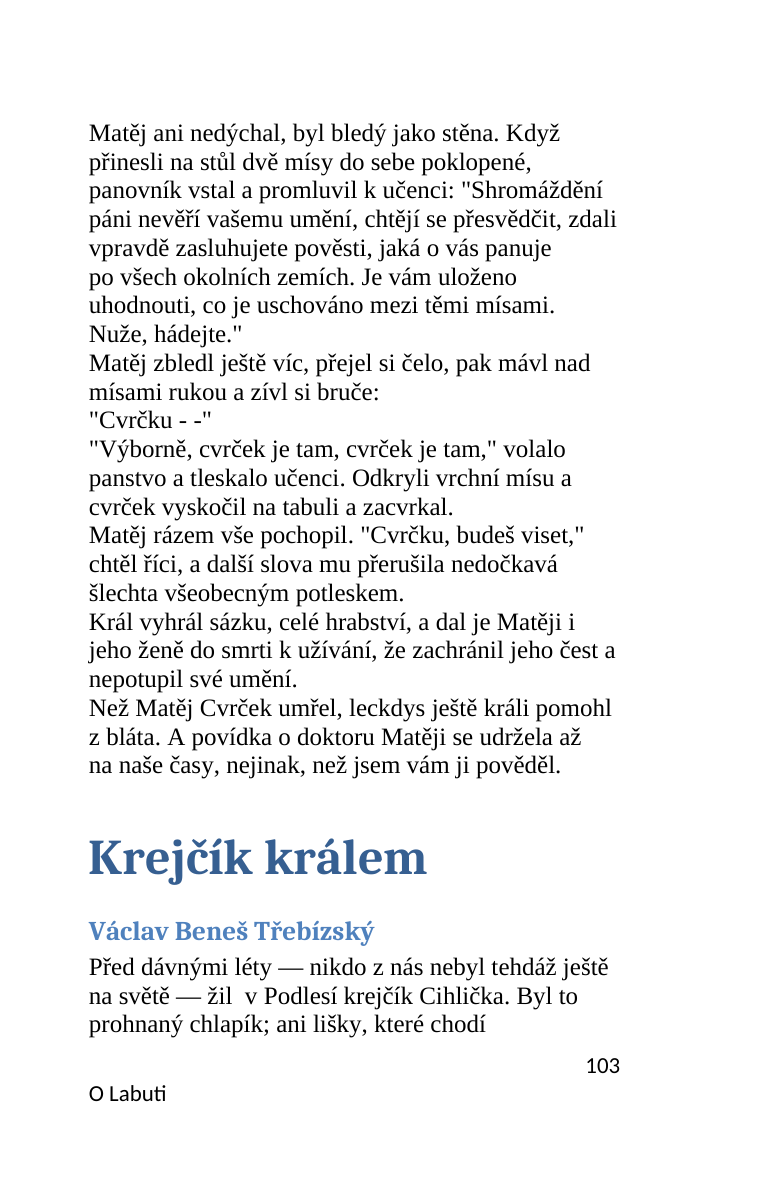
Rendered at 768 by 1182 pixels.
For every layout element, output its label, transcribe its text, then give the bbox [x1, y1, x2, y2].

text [89, 952, 620, 1038]
subtitle Václav Beneš Třebízský [89, 916, 620, 947]
text Král vyhrál sázku, celé hrabství, a dal je Matěji i jeho ženě do smrti k užívání, že zachránil jeho čest a nepotupil své umění. [89, 607, 620, 693]
text "Výborně, cvrček je tam, cvrček je tam," volalo panstvo a tleskalo učenci. Odkryli vrchní mísu a cvrček vyskočil na tabuli a zacvrkal. [89, 434, 620, 521]
text Matěj ani nedýchal, byl bledý jako stěna. Když přinesli na stůl dvě mísy do sebe poklopené, panovník vstal a promluvil k učenci: "Shromáždění páni nevěří vašemu umění, chtějí se přesvědčit, zdali vpravdě zasluhujete pověsti, jaká o vás panuje po všech okolních zemích. Je vám uloženo uhodnouti, co je uschováno mezi těmi mísami. Nuže, hádejte." [89, 118, 620, 348]
text Matěj rázem vše pochopil. "Cvrčku, budeš viset," chtěl říci, a další slova mu přerušila nedočkavá šlechta všeobecným potleskem. [89, 521, 620, 607]
text Matěj zbledl ještě víc, přejel si čelo, pak mávl nad mísami rukou a zívl si bruče: [89, 348, 620, 406]
text "Cvrčku - -" [89, 406, 620, 434]
subtitle Krejčík králem [89, 829, 620, 887]
text Než Matěj Cvrček umřel, leckdys ještě králi pomohl z bláta. A povídka o doktoru Matěji se udržela až na naše časy, nejinak, než jsem vám ji pověděl. [89, 693, 620, 779]
